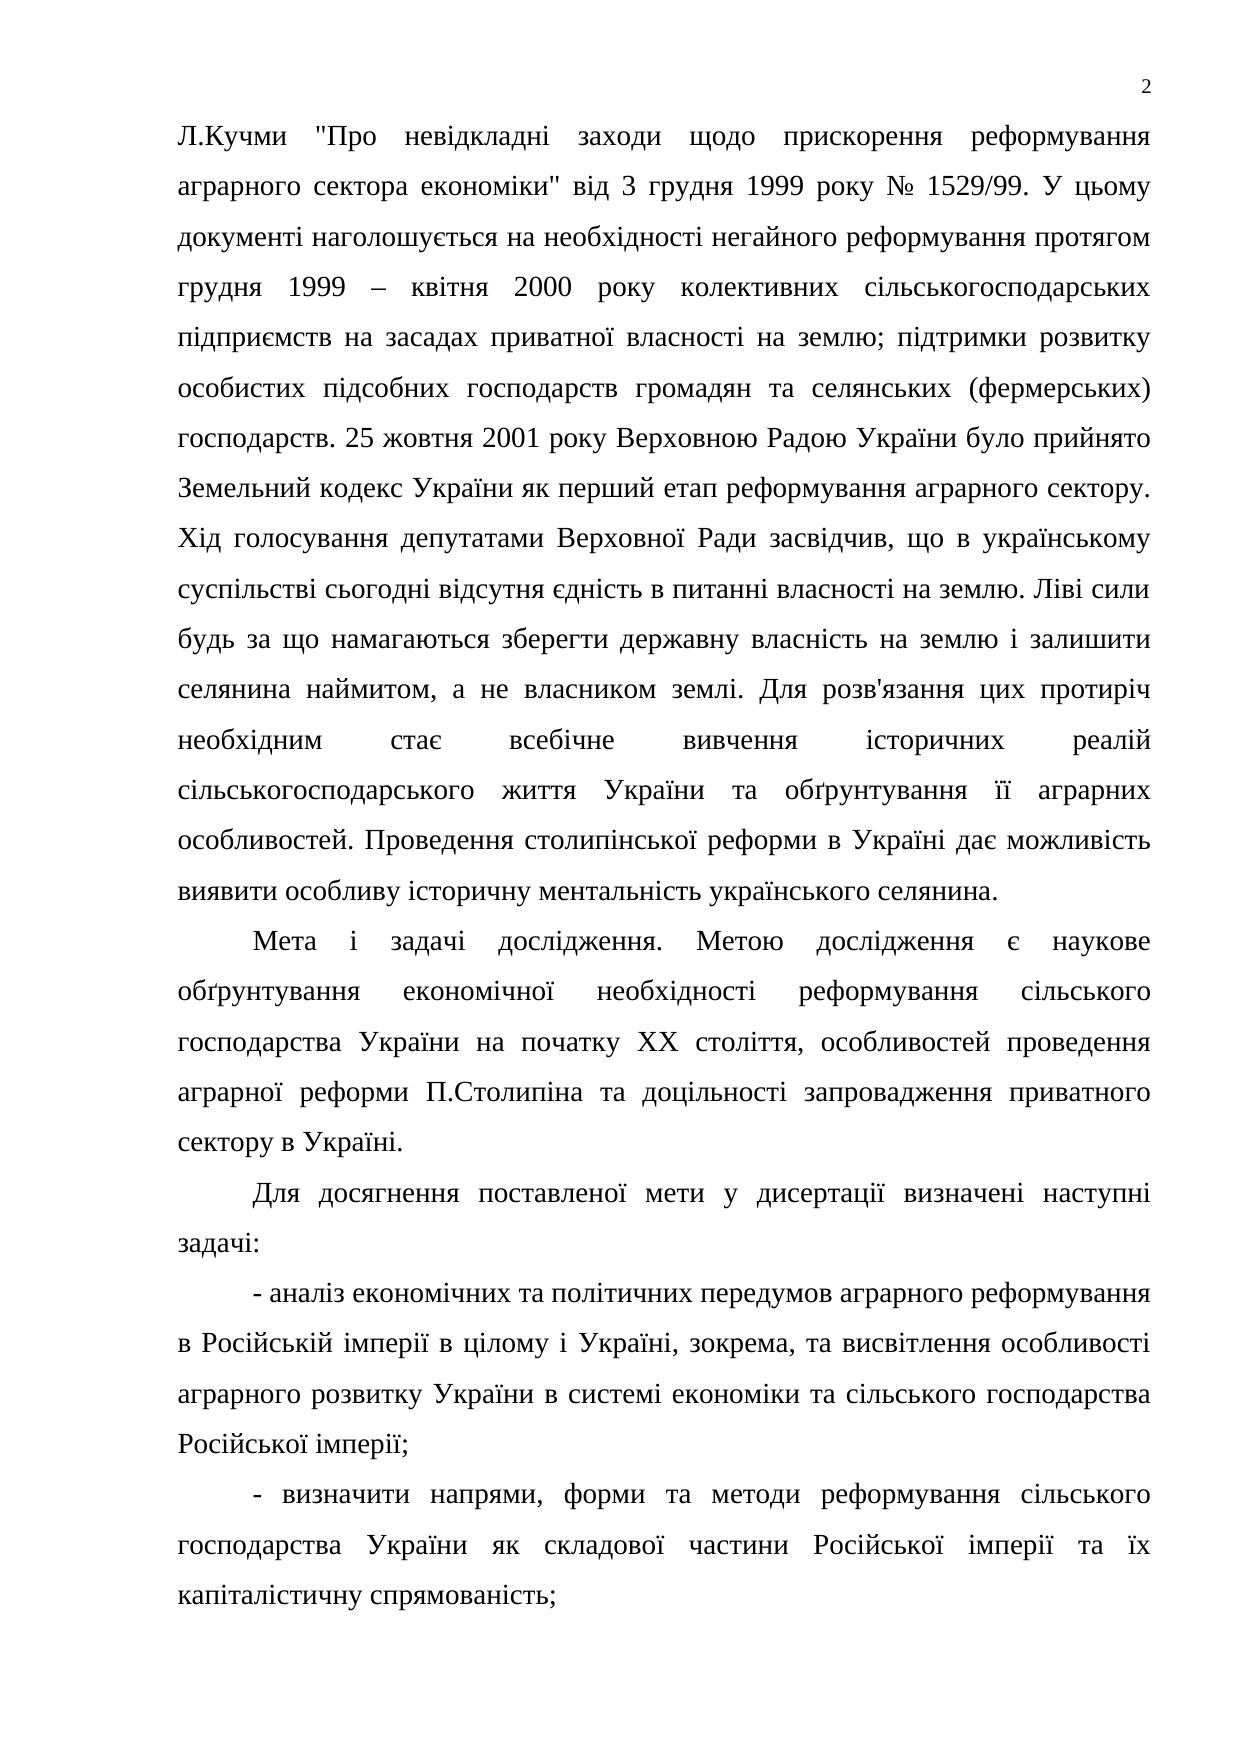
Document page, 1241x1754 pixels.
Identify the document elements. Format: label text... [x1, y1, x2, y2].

text - визначити напрями, форми та методи реформування сільського господарства України як складової частини Російської імперії та їх капіталістичну спрямованість; [177, 1477, 1152, 1611]
text Мета і задачі дослідження. Метою дослідження є наукове обґрунтування економічної необхідності реформування сільського господарства України на початку ХХ століття, особливостей проведення аграрної реформи П.Столипіна та доцільності запровадження приватного сектору в Україні. [177, 923, 1152, 1158]
text Для досягнення поставленої мети у дисертації визначені наступні задачі: [177, 1175, 1152, 1258]
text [177, 118, 1152, 906]
text - аналіз економічних та політичних передумов аграрного реформування в Російській імперії в цілому і Україні, зокрема, та висвітлення особливості аграрного розвитку України в системі економіки та сільського господарства Російської імперії; [177, 1275, 1152, 1460]
